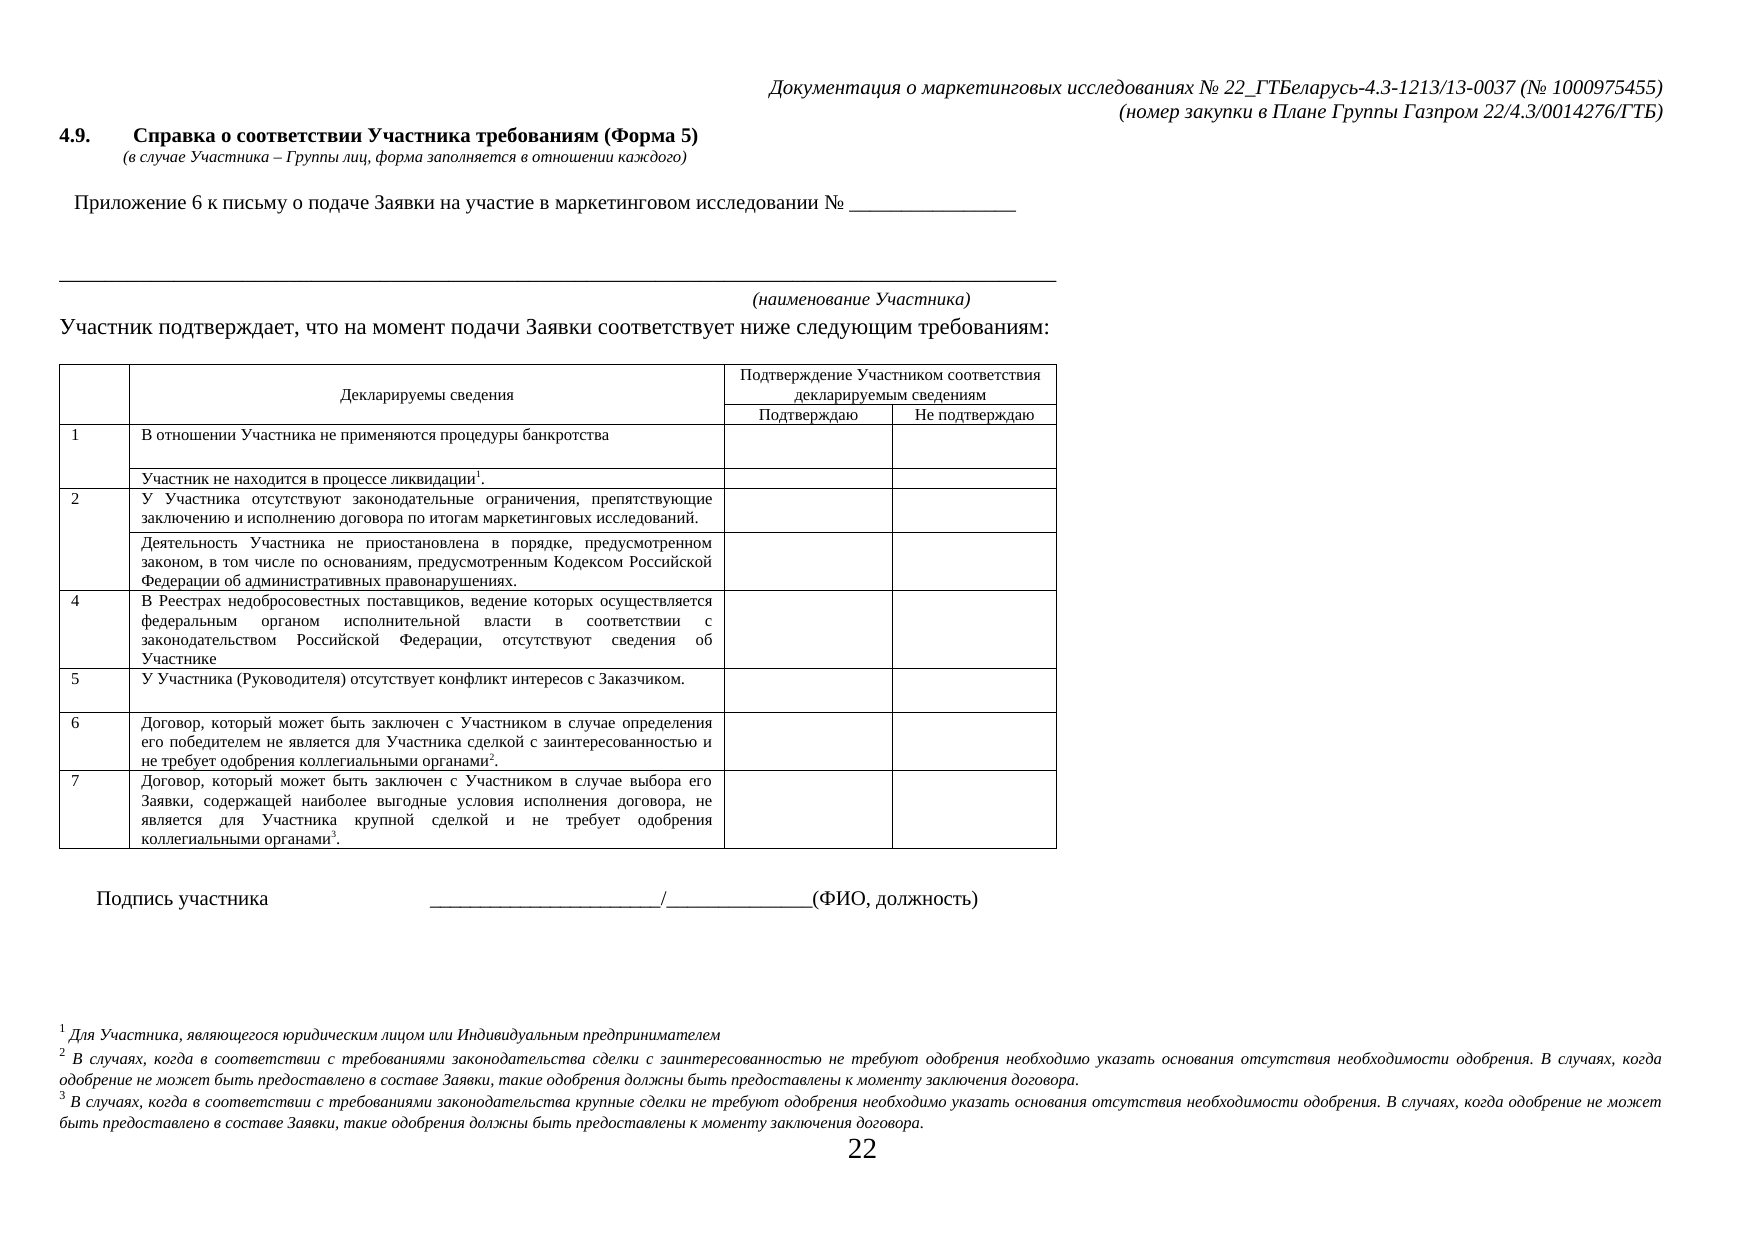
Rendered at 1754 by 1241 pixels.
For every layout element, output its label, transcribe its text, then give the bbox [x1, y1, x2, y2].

table_header Декларируемы сведения [130, 365, 724, 424]
table_cell Подтверждаю [725, 405, 892, 424]
table_cell [893, 533, 1056, 590]
table_header Подтверждение Участником соответствия декларируемым сведениям [725, 365, 1056, 403]
table_cell Договор, который может быть заключен с Участником в случае определения его победителем не является для Участника сделкой с заинтересованностью и не требует одобрения коллегиальными органами. [130, 713, 724, 770]
table_cell [893, 425, 1056, 467]
table_header [60, 365, 129, 424]
table_cell У Участника (Руководителя) отсутствует конфликт интересов с Заказчиком. [130, 669, 724, 712]
table_cell [725, 469, 892, 488]
table_cell 6 [60, 713, 129, 770]
table_cell [725, 425, 892, 467]
table_cell Участник не находится в процессе ликвидации. [130, 469, 724, 488]
table_cell В Реестрах недобросовестных поставщиков, ведение которых осуществляется федеральным органом исполнительной власти в соответствии с законодательством Российской Федерации, отсутствуют сведения об Участнике [130, 591, 724, 668]
table_cell [893, 713, 1056, 770]
list Участник подтверждает, что на момент подачи Заявки соответствует ниже следующим требованиям: [59, 313, 1665, 339]
table_cell У Участника отсутствуют законодательные ограничения, препятствующие заключению и исполнению договора по итогам маркетинговых исследований. [130, 489, 724, 532]
list (в случае Участника – Группы лиц, форма заполняется в отношении каждого) [123, 147, 1665, 166]
table_cell 7 [60, 771, 129, 848]
list _______________________________________________________________________________________ [59, 258, 1665, 284]
table_cell [893, 591, 1056, 668]
table_cell Не подтверждаю [893, 405, 1056, 424]
table_cell 4 [60, 591, 129, 668]
table_cell [725, 771, 892, 848]
table_cell [893, 489, 1056, 532]
table_cell [893, 469, 1056, 488]
table_cell 2 [60, 489, 129, 590]
table_cell [893, 669, 1056, 712]
table_cell 1 [60, 425, 129, 488]
table_cell [725, 489, 892, 532]
table_cell Договор, который может быть заключен с Участником в случае выбора его Заявки, содержащей наиболее выгодные условия исполнения договора, не является для Участника крупной сделкой и не требует одобрения коллегиальными органами. [130, 771, 724, 848]
table_cell [725, 669, 892, 712]
table_cell [725, 533, 892, 590]
table_cell [893, 771, 1056, 848]
table_cell [725, 713, 892, 770]
table_cell [725, 591, 892, 668]
table_cell 5 [60, 669, 129, 712]
text Приложение 6 к письму о подаче Заявки на участие в маркетинговом исследовании № ________________ [59, 190, 1665, 214]
list Справка о соответствии Участника требованиям (Форма 5) [59, 123, 1665, 147]
list (наименование Участника) [59, 288, 1665, 310]
table_cell В отношении Участника не применяются процедуры банкротства [130, 425, 724, 467]
text Подпись участника /______________(ФИО, должность) [96, 886, 1665, 909]
table_cell Деятельность Участника не приостановлена в порядке, предусмотренном законом, в том числе по основаниям, предусмотренным Кодексом Российской Федерации об административных правонарушениях. [130, 533, 724, 590]
